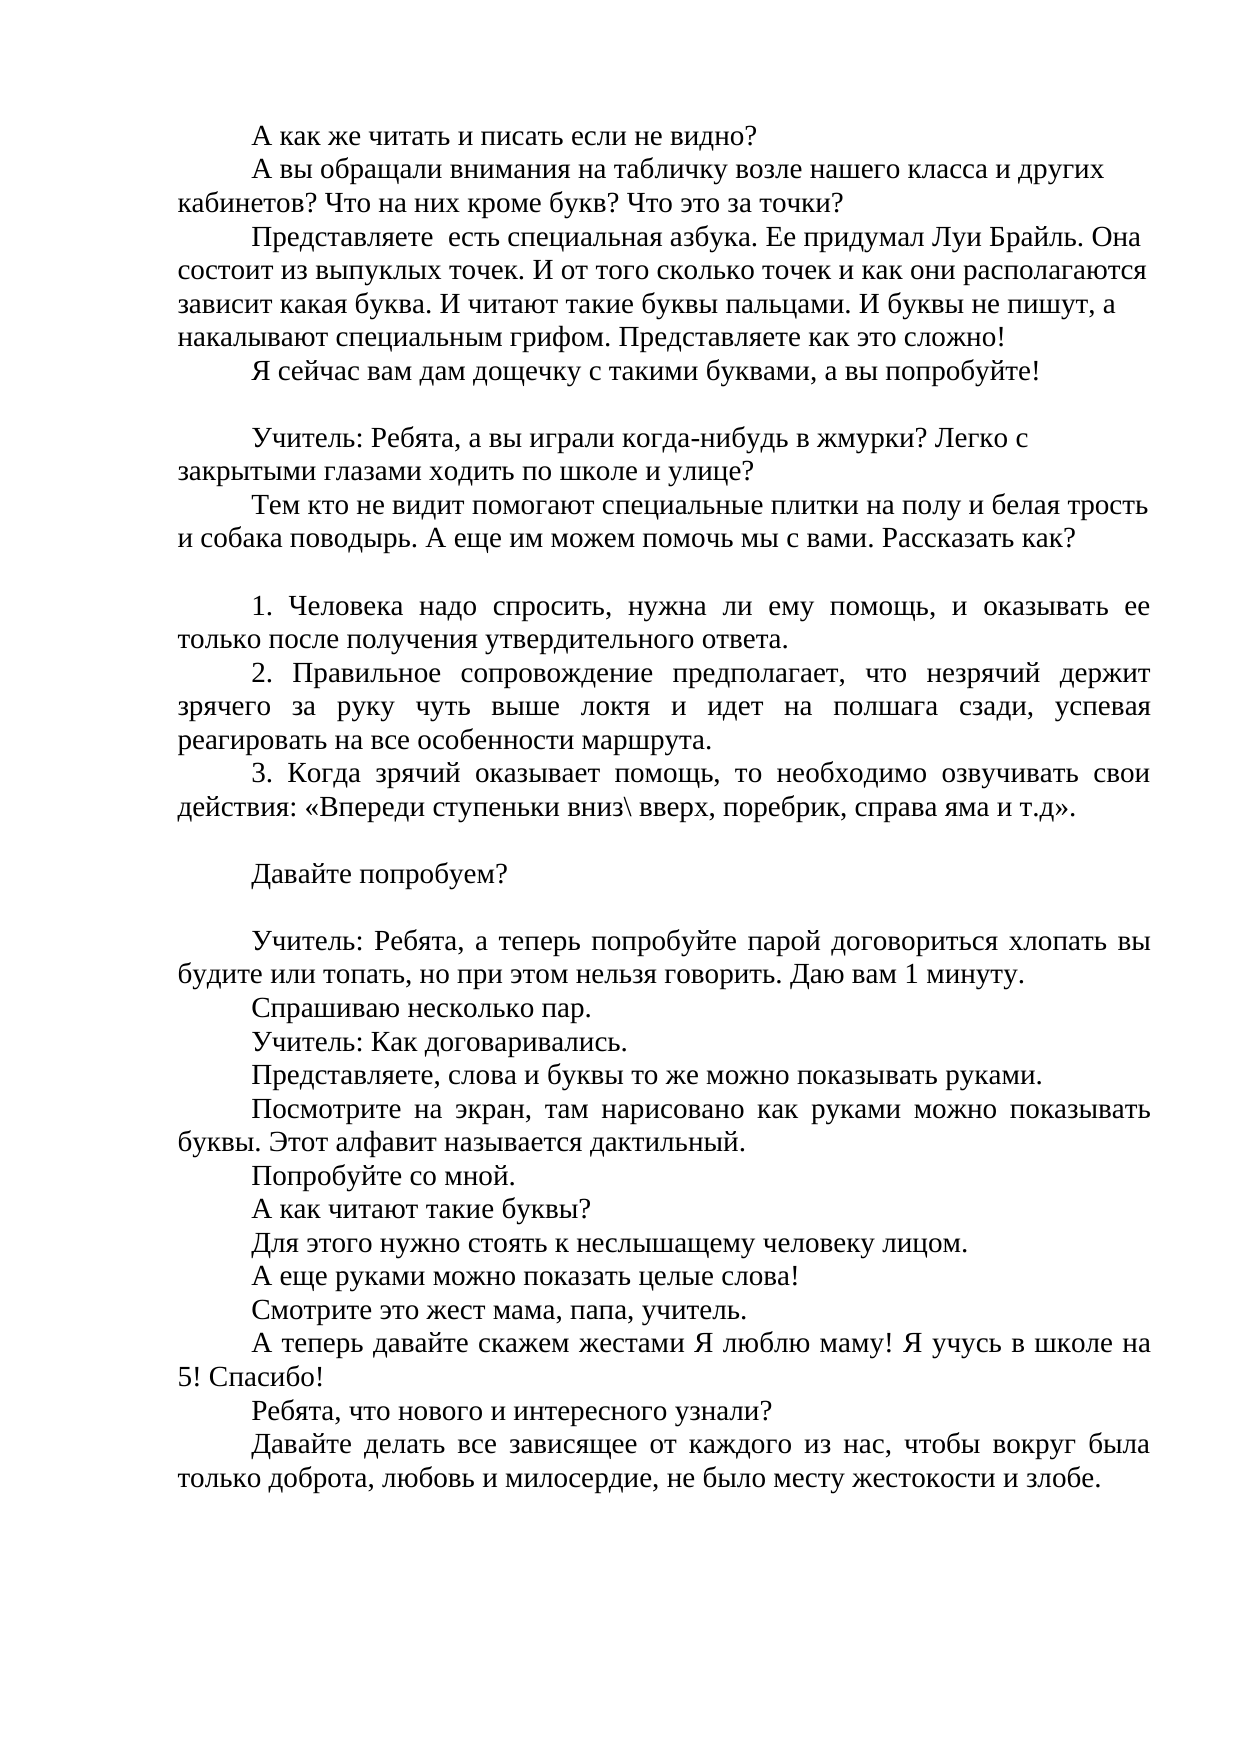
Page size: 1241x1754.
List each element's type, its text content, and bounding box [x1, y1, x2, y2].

text Смотрите это жест мама, папа, учитель. [177, 1292, 1152, 1326]
text Я сейчас вам дам дощечку с такими буквами, а вы попробуйте! [177, 353, 1152, 386]
text Ребята, что нового и интересного узнали? [177, 1393, 1152, 1426]
text Представляете, слова и буквы то же можно показывать руками. [177, 1057, 1152, 1091]
text Посмотрите на экран, там нарисовано как руками можно показывать буквы. Этот алфавит называется дактильный. [177, 1091, 1152, 1158]
text Давайте делать все зависящее от каждого из нас, чтобы вокруг была только доброта, любовь и милосердие, не было месту жестокости и злобе. [177, 1426, 1152, 1493]
text А вы обращали внимания на табличку возле нашего класса и других кабинетов? Что на них кроме букв? Что это за точки? [177, 152, 1152, 219]
text Учитель: Ребята, а вы играли когда-нибудь в жмурки? Легко с закрытыми глазами ходить по школе и улице? [177, 420, 1152, 487]
text Учитель: Ребята, а теперь попробуйте парой договориться хлопать вы будите или топать, но при этом нельзя говорить. Даю вам 1 минуту. [177, 923, 1152, 990]
text 1. Человека надо спросить, нужна ли ему помощь, и оказывать ее только после получения утвердительного ответа. [177, 588, 1152, 655]
text Спрашиваю несколько пар. [177, 990, 1152, 1024]
text Давайте попробуем? [177, 856, 1152, 889]
text А еще руками можно показать целые слова! [177, 1258, 1152, 1292]
text Представляете есть специальная азбука. Ее придумал Луи Брайль. Она состоит из выпуклых точек. И от того сколько точек и как они располагаются зависит какая буква. И читают такие буквы пальцами. И буквы не пишут, а накалывают специальным грифом. Представляете как это сложно! [177, 219, 1152, 353]
text Попробуйте со мной. [177, 1158, 1152, 1191]
text А теперь давайте скажем жестами Я люблю маму! Я учусь в школе на 5! Спасибо! [177, 1326, 1152, 1393]
text Тем кто не видит помогают специальные плитки на полу и белая трость и собака поводырь. А еще им можем помочь мы с вами. Рассказать как? [177, 487, 1152, 554]
text Учитель: Как договаривались. [177, 1024, 1152, 1057]
text А как читают такие буквы? [177, 1191, 1152, 1225]
text 2. Правильное сопровождение предполагает, что незрячий держит зрячего за руку чуть выше локтя и идет на полшага сзади, успевая реагировать на все особенности маршрута. [177, 655, 1152, 755]
text А как же читать и писать если не видно? [177, 118, 1152, 152]
text Для этого нужно стоять к неслышащему человеку лицом. [177, 1225, 1152, 1258]
text 3. Когда зрячий оказывает помощь, то необходимо озвучивать свои действия: «Впереди ступеньки вниз\ вверх, поребрик, справа яма и т.д». [177, 755, 1152, 822]
